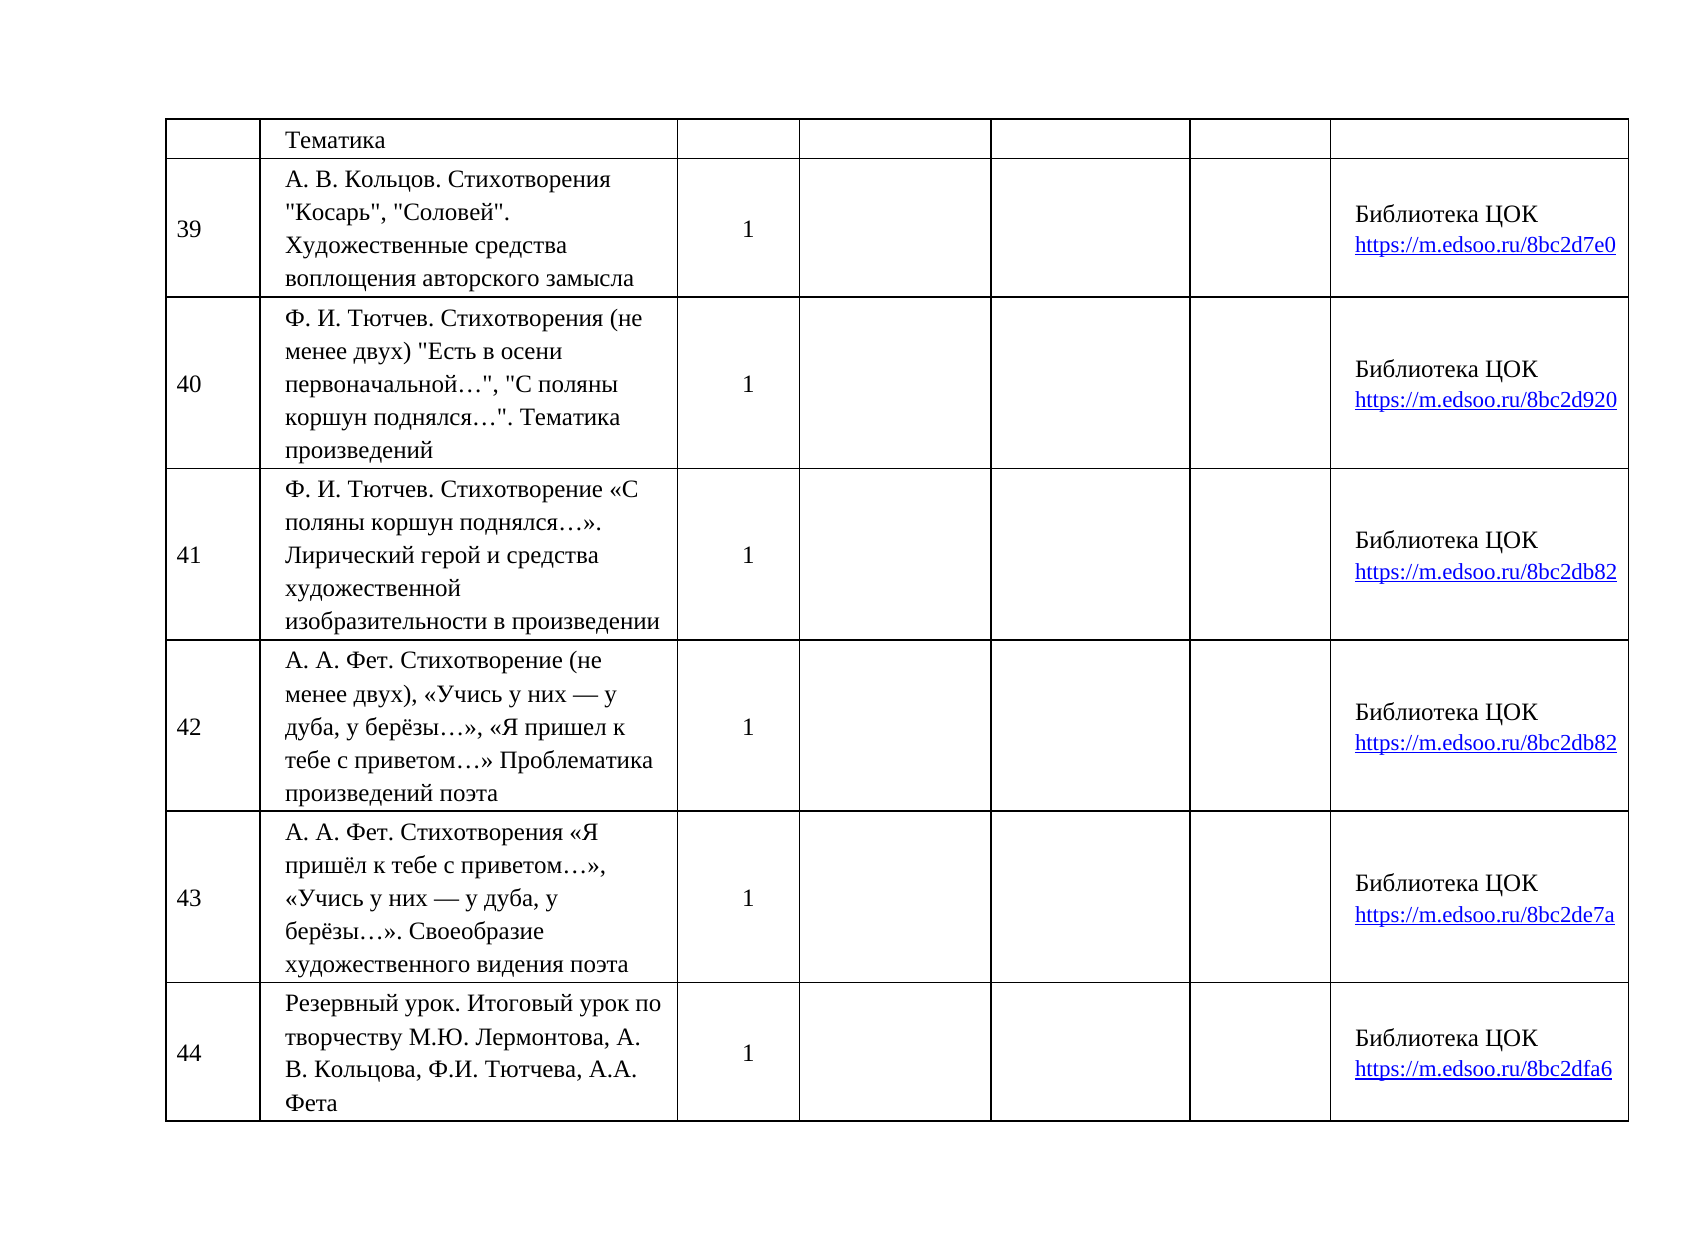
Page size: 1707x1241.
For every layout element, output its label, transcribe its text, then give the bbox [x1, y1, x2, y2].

table_cell [800, 120, 990, 157]
table_cell 39 [167, 159, 259, 296]
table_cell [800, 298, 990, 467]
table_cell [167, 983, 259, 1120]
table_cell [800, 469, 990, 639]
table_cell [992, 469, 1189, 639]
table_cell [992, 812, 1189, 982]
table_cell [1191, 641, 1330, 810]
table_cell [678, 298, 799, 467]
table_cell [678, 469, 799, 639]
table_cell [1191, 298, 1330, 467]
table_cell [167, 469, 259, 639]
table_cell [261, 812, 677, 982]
table_cell [992, 159, 1189, 296]
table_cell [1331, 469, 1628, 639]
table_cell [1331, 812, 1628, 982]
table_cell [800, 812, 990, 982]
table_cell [261, 120, 677, 157]
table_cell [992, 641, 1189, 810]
table_cell Библиотека ЦОК https://m.edsoo.ru/8bc2d7e0 [1331, 159, 1628, 296]
table_cell Ф. И. Тютчев. Стихотворения (не менее двух) "Есть в осени первоначальной…", "С поляны коршун поднялся…". Тематика произведений [261, 298, 677, 467]
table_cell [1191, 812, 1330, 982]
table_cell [1331, 120, 1628, 157]
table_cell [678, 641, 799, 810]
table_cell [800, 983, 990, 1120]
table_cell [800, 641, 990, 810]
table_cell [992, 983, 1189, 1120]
table_cell 1 [678, 120, 799, 157]
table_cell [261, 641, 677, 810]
table_cell [992, 120, 1189, 157]
table_cell [1191, 159, 1330, 296]
table_cell [800, 159, 990, 296]
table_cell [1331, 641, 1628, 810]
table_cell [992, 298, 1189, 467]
table_cell 40 [167, 298, 259, 467]
table_cell А. В. Кольцов. Стихотворения "Косарь", "Соловей". Художественные средства воплощения авторского замысла [261, 159, 677, 296]
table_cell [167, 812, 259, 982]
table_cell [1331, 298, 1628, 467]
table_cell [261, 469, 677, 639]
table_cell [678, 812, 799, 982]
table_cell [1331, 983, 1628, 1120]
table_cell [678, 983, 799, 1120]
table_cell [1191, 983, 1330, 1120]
table_cell 1 [678, 159, 799, 296]
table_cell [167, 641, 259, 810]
table_cell 38 [167, 120, 259, 157]
table_cell [1191, 120, 1330, 157]
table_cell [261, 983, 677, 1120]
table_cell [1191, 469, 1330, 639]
